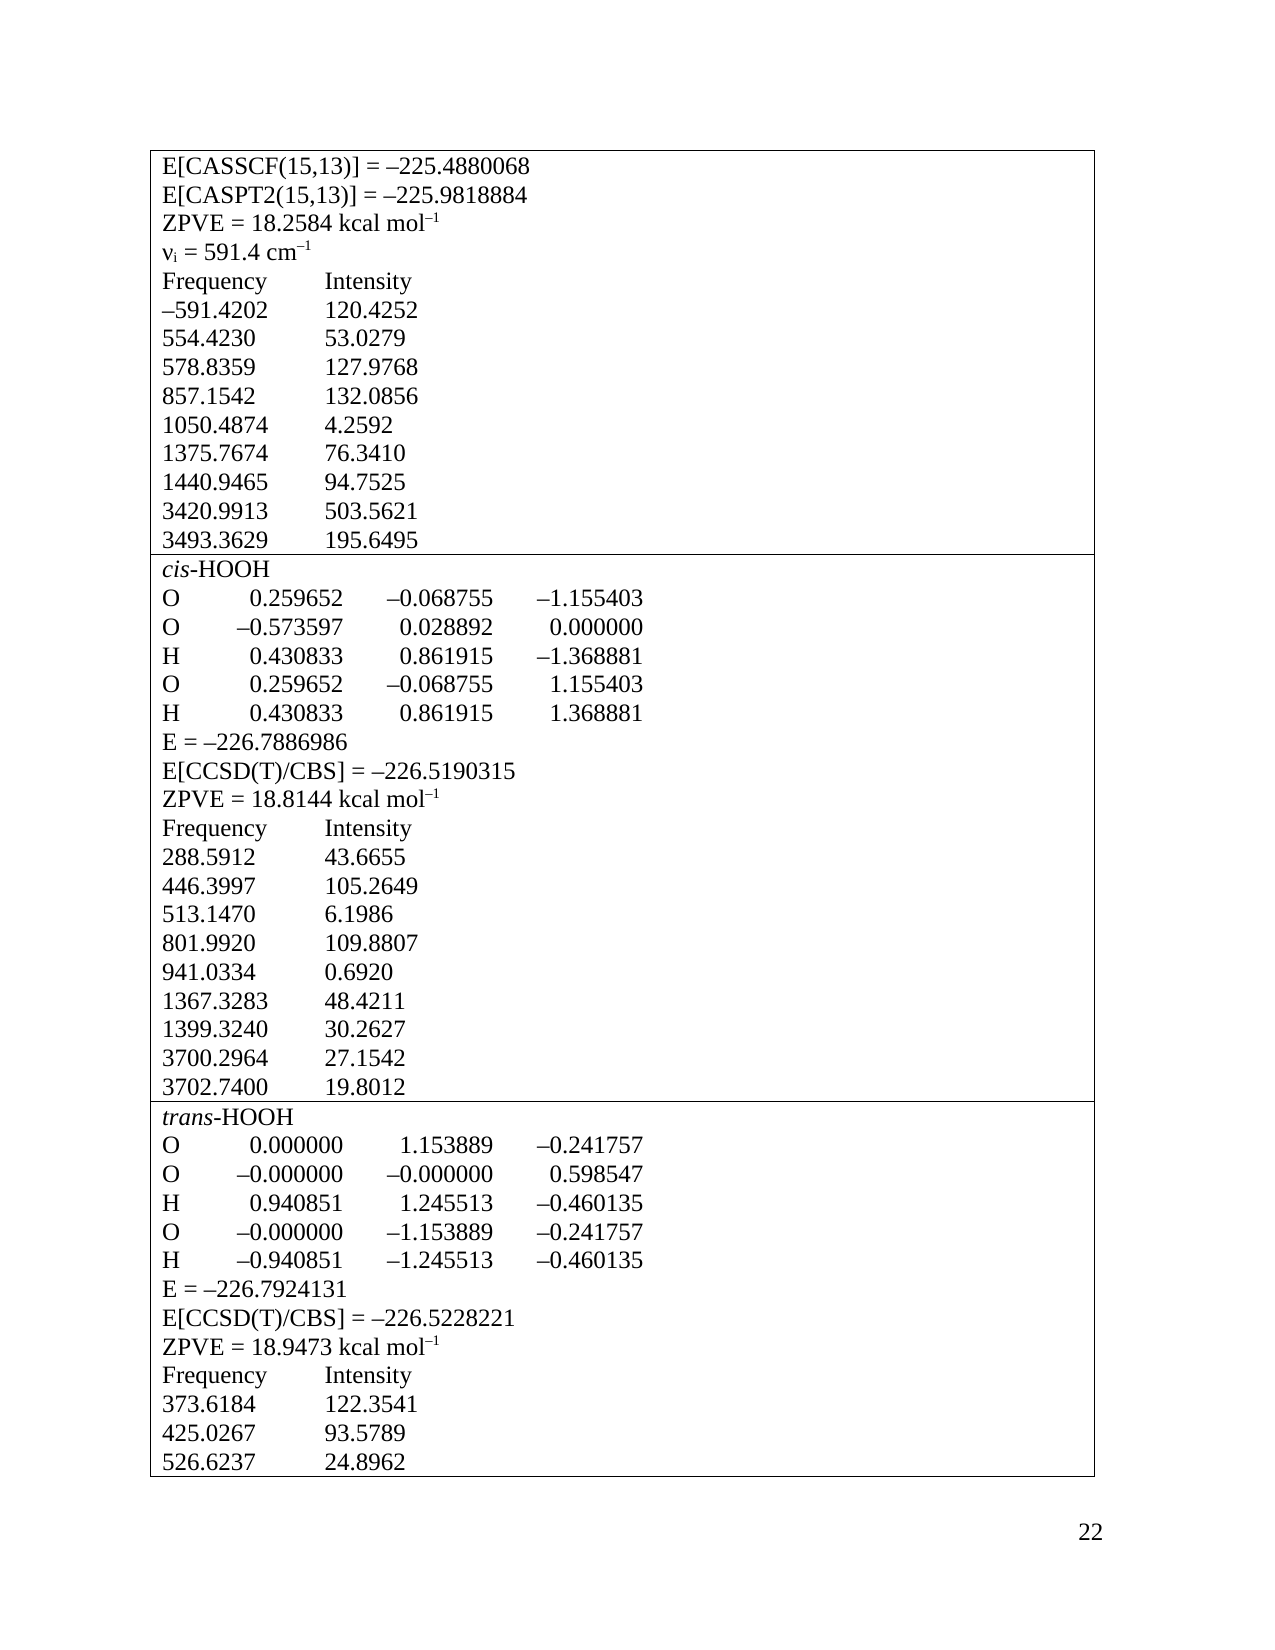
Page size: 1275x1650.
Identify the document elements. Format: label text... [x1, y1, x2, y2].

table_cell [151, 151, 1094, 553]
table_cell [151, 1102, 1094, 1476]
table_cell cis-HOOH O 0.259652 –0.068755 –1.155403 O –0.573597 0.028892 0.000000 H 0.430833 0.861915 –1.368881 O 0.259652 –0.068755 1.155403 H 0.430833 0.861915 1.368881 E = –226.7886986 E[CCSD(T)/CBS] = –226.5190315 ZPVE = 18.8144 kcal mol–1 Frequency Intensity 288.5912 43.6655 446.3997 105.2649 513.1470 6.1986 801.9920 109.8807 941.0334 0.6920 1367.3283 48.4211 1399.3240 30.2627 3700.2964 27.1542 3702.7400 19.8012 [151, 555, 1094, 1101]
